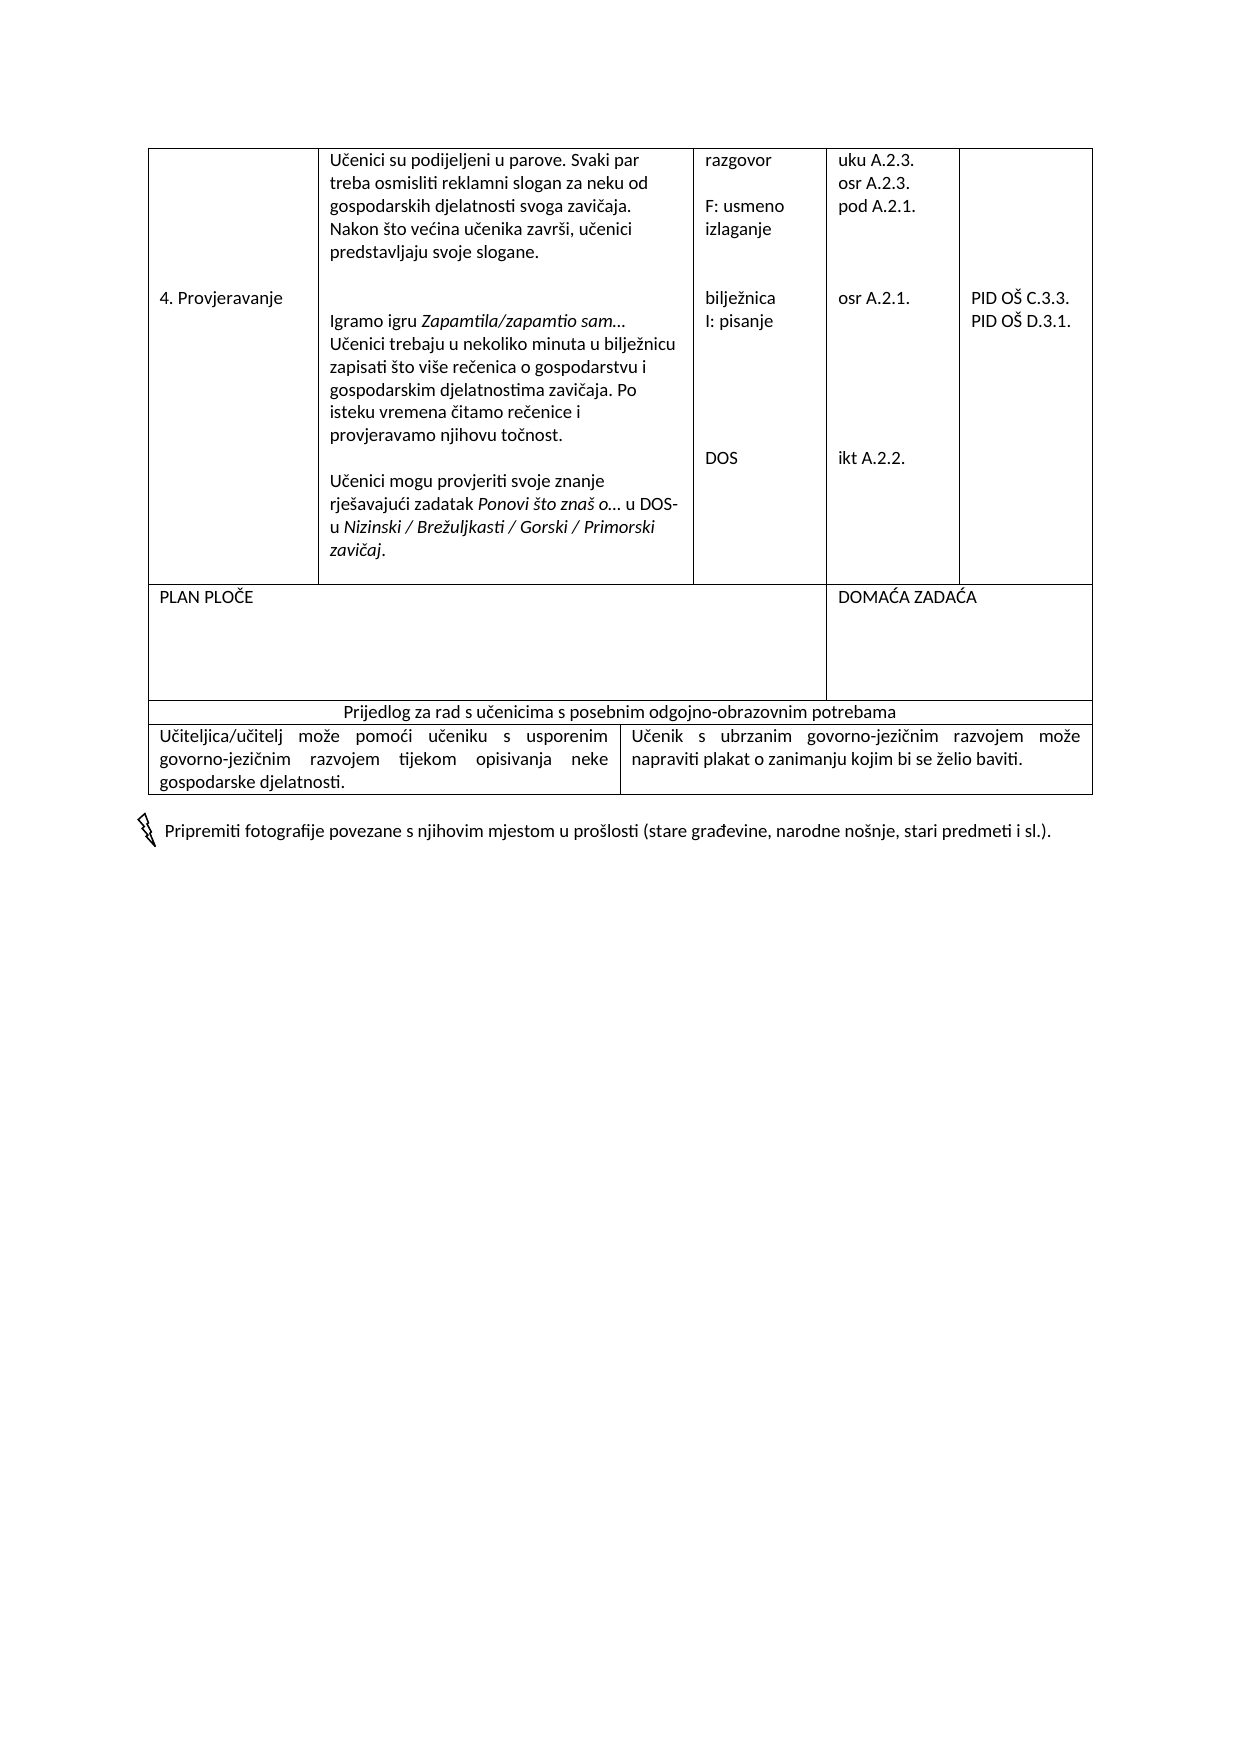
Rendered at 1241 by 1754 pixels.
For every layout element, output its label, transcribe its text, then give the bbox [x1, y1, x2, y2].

table_cell Učiteljica/učitelj može pomoći učeniku s usporenim govorno-jezičnim razvojem tijekom opisivanja neke gospodarske djelatnosti. [149, 725, 620, 793]
table_cell DOMAĆA ZADAĆA [827, 585, 1092, 700]
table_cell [960, 149, 1092, 584]
text Pripremiti fotografije povezane s njihovim mjestom u prošlosti (stare građevine, narodne nošnje, stari predmeti i sl.). [149, 819, 1093, 842]
table_cell Prijedlog za rad s učenicima s posebnim odgojno-obrazovnim potrebama [149, 701, 1092, 724]
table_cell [319, 149, 693, 584]
table_cell Učenik s ubrzanim govorno-jezičnim razvojem može napraviti plakat o zanimanju kojim bi se želio baviti. [621, 725, 1092, 793]
table_cell PLAN PLOČE [149, 585, 826, 700]
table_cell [149, 149, 318, 584]
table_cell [827, 149, 959, 584]
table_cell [694, 149, 826, 584]
